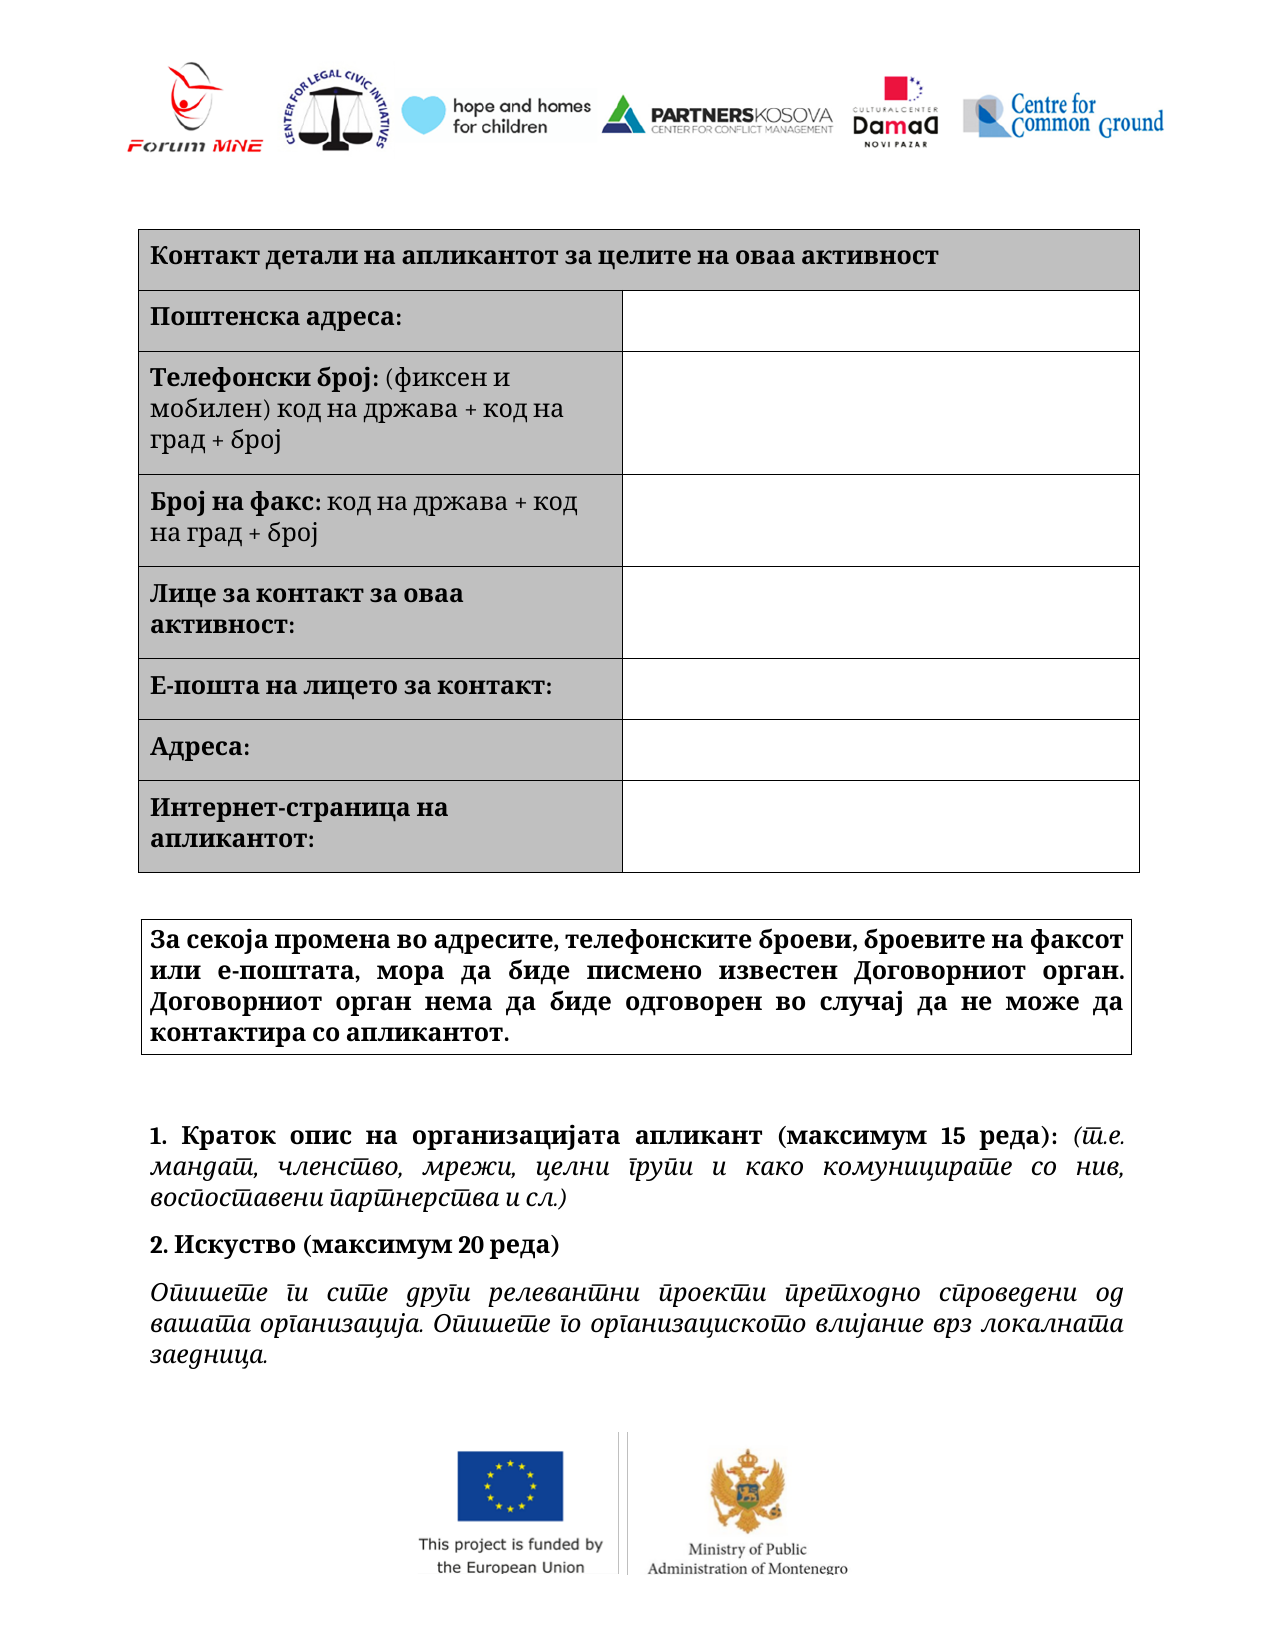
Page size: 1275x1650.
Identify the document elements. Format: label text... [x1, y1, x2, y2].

table_cell [623, 291, 1139, 351]
picture [110, 26, 1169, 175]
table_cell Адреса: [139, 720, 622, 780]
picture [417, 1432, 858, 1575]
table_cell [623, 720, 1139, 780]
table_cell Лице за контакт за оваа активност: [139, 567, 622, 658]
table_cell [623, 781, 1139, 872]
text 1. Краток опис на организацијата апликант (максимум 15 реда): (т.е. мандат, членство, мрежи, целни групи и како комуницирате со нив, воспоставени партнерства и сл.) [150, 1122, 1125, 1212]
table_cell Телефонски број: (фиксен и мобилен) код на држава + код на град + број [139, 352, 622, 474]
table_cell [623, 352, 1139, 474]
text Опишете ги сите други релевантни проекти претходно спроведени од вашата организација. Опишете го организациското влијание врз локалната заедница. [150, 1279, 1125, 1370]
table_cell Е-пошта на лицето за контакт: [139, 659, 622, 719]
table_cell [623, 567, 1139, 658]
table_cell Интернет-страница на апликантот: [139, 781, 622, 872]
text 2. Искуство (максимум 20 реда) [150, 1231, 1125, 1260]
table_cell [623, 659, 1139, 719]
table_header Контакт детали на апликантот за целите на оваа активност [139, 230, 1139, 290]
table_cell Број на факс: код на држава + код на град + број [139, 475, 622, 566]
table_cell [623, 475, 1139, 566]
table_cell Поштенска адреса: [139, 291, 622, 351]
text За секоја промена во адресите, телефонските броеви, броевите на факсот или е-поштата, мора да биде писмено известен Договорниот орган. Договорниот орган нема да биде одговорен во случај да не може да контактира со апликантот. [142, 920, 1131, 1054]
